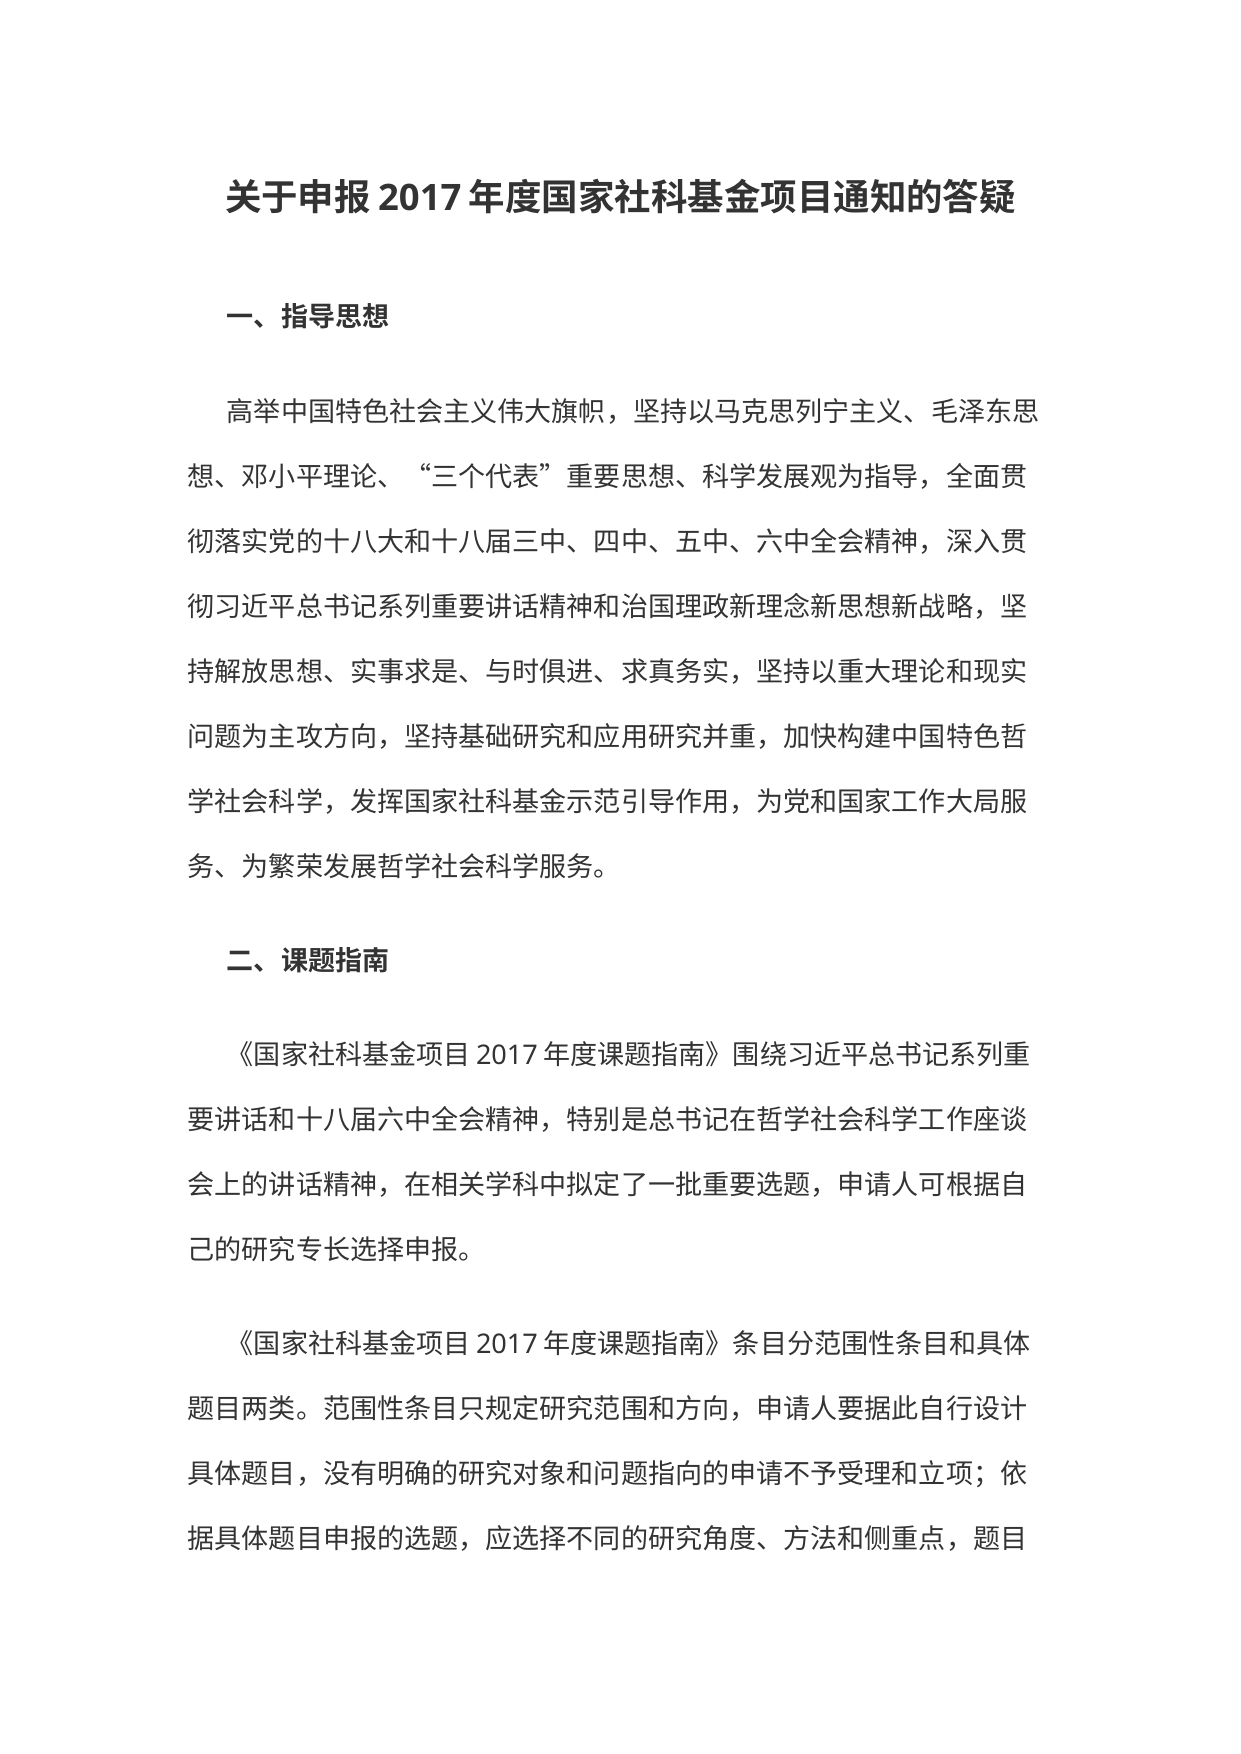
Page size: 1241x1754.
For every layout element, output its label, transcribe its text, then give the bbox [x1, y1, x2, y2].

text 高举中国特色社会主义伟大旗帜，坚持以马克思列宁主义、毛泽东思想、邓小平理论、“三个代表”重要思想、科学发展观为指导，全面贯彻落实党的十八大和十八届三中、四中、五中、六中全会精神，深入贯彻习近平总书记系列重要讲话精神和治国理政新理念新思想新战略，坚持解放思想、实事求是、与时俱进、求真务实，坚持以重大理论和现实问题为主攻方向，坚持基础研究和应用研究并重，加快构建中国特色哲学社会科学，发挥国家社科基金示范引导作用，为党和国家工作大局服务、为繁荣发展哲学社会科学服务。 [187, 377, 1053, 897]
text 关于申报2017年度国家社科基金项目通知的答疑 [187, 162, 1053, 227]
text 二、课题指南 [187, 926, 1053, 991]
text 《国家社科基金项目2017年度课题指南》围绕习近平总书记系列重要讲话和十八届六中全会精神，特别是总书记在哲学社会科学工作座谈会上的讲话精神，在相关学科中拟定了一批重要选题，申请人可根据自己的研究专长选择申报。 [187, 1020, 1053, 1280]
text 一、指导思想 [187, 283, 1053, 348]
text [187, 1309, 1053, 1569]
